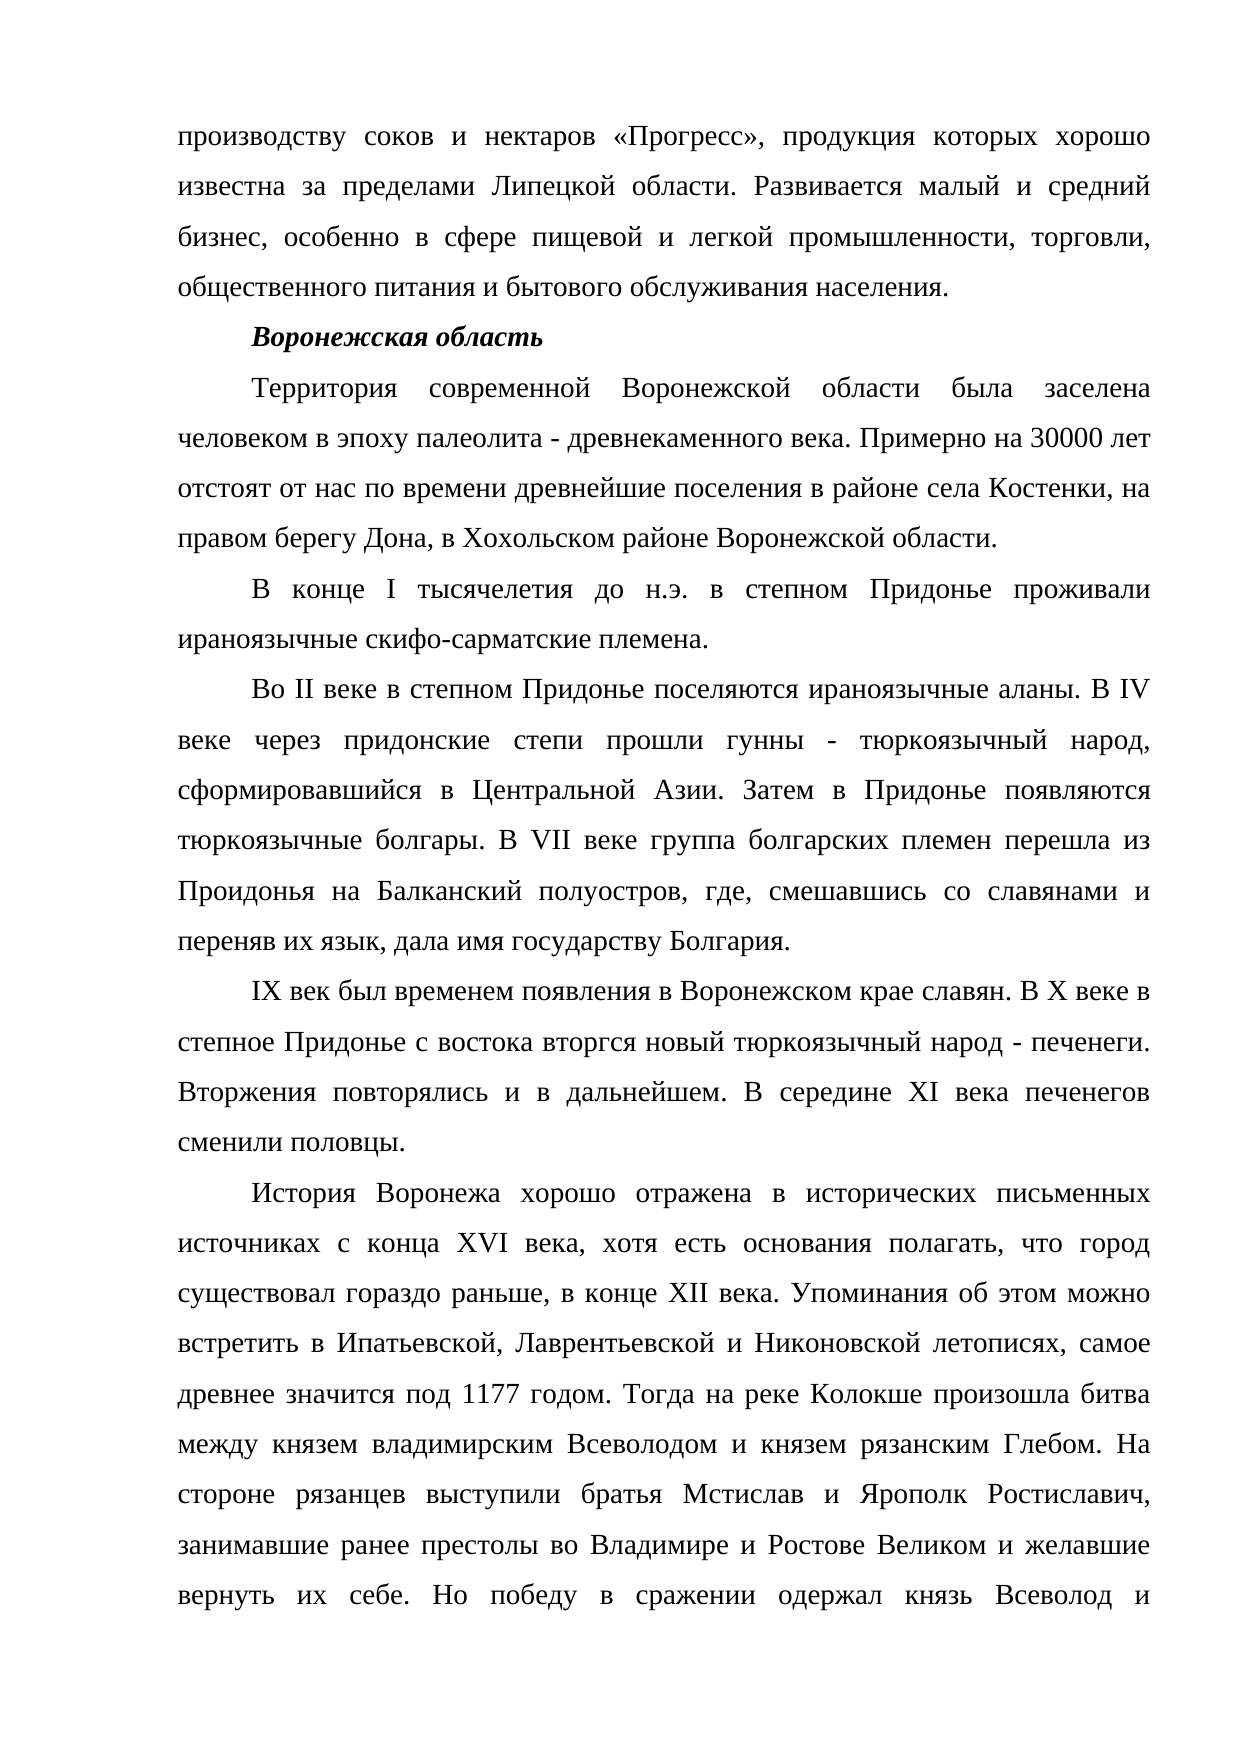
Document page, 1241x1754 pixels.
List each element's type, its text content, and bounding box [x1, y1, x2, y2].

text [177, 118, 1152, 303]
text Территория современной Воронежской области была заселена человеком в эпоху палеолита - древнекаменного века. Примерно на 30000 лет отстоят от нас по времени древнейшие поселения в районе села Костенки, на правом берегу Дона, в Хохольском районе Воронежской области. [177, 370, 1152, 554]
text Воронежская область [177, 319, 1152, 353]
text Во II веке в степном Придонье поселяются ираноязычные аланы. В IV веке через придонские степи прошли гунны - тюркоязычный народ, сформировавшийся в Центральной Азии. Затем в Придонье появляются тюркоязычные болгары. В VII веке группа болгарских племен перешла из Проидонья на Балканский полуостров, где, смешавшись со славянами и переняв их язык, дала имя государству Болгария. [177, 672, 1152, 957]
text В конце I тысячелетия до н.э. в степном Придонье проживали ираноязычные скифо-сарматские племена. [177, 571, 1152, 655]
text IX век был временем появления в Воронежском крае славян. В X веке в степное Придонье с востока вторгся новый тюркоязычный народ - печенеги. Вторжения повторялись и в дальнейшем. В середине XI века печенегов сменили половцы. [177, 973, 1152, 1158]
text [177, 1175, 1152, 1611]
